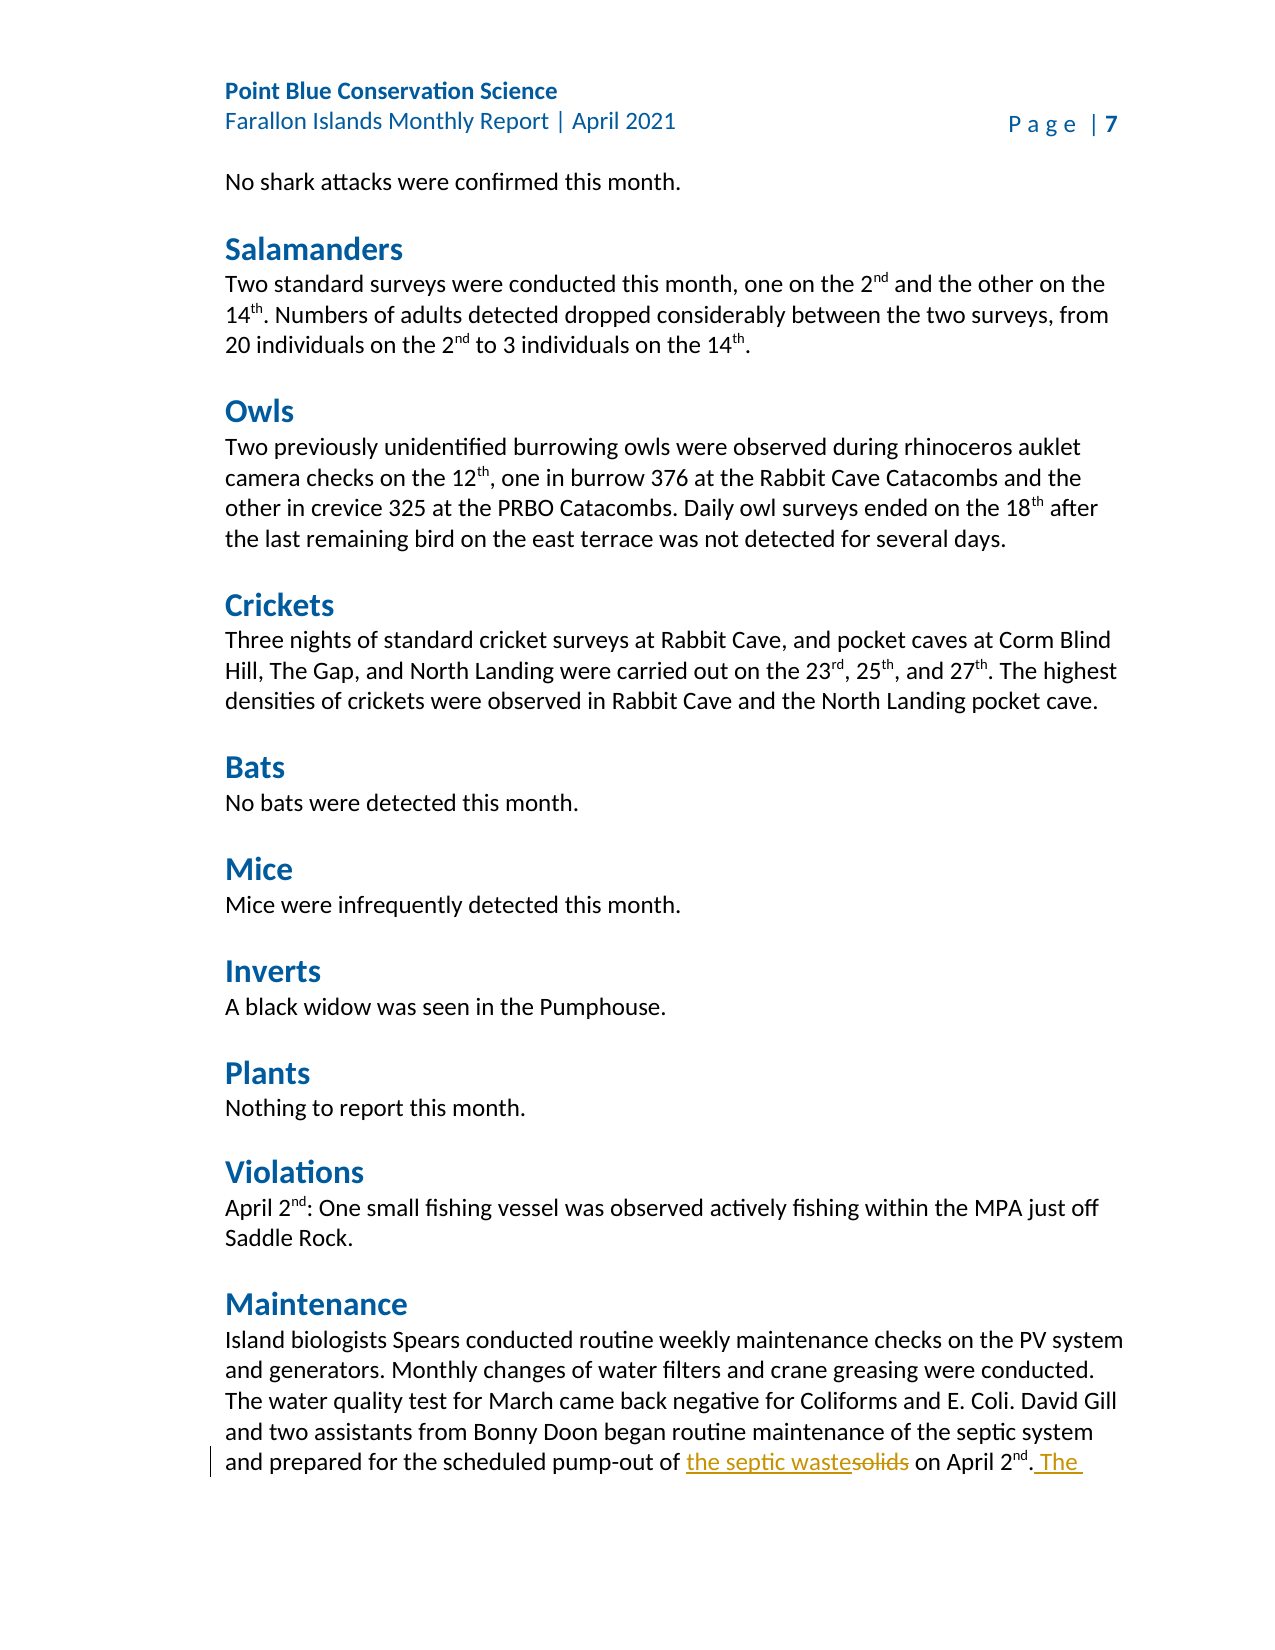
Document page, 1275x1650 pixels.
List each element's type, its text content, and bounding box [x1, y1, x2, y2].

text No shark attacks were confirmed this month. [225, 167, 1125, 197]
text Violations [225, 1151, 1125, 1192]
text A black widow was seen in the Pumphouse. [225, 991, 1125, 1021]
text Two standard surveys were conducted this month, one on the 2nd and the other on the 14th. Numbers of adults detected dropped considerably between the two surveys, from 20 individuals on the 2nd to 3 individuals on the 14th. [225, 268, 1125, 360]
text Inverts [225, 950, 1125, 991]
text Owls [225, 390, 1125, 431]
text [225, 1324, 1125, 1477]
text Plants [225, 1052, 1125, 1093]
text Crickets [225, 584, 1125, 624]
text Mice [225, 848, 1125, 889]
text Nothing to report this month. [225, 1093, 1125, 1123]
text Two previously unidentified burrowing owls were observed during rhinoceros auklet camera checks on the 12th, one in burrow 376 at the Rabbit Cave Catacombs and the other in crevice 325 at the PRBO Catacombs. Daily owl surveys ended on the 18th after the last remaining bird on the east terrace was not detected for several days. [225, 431, 1125, 553]
text Maintenance [225, 1283, 1125, 1324]
text Bats [225, 747, 1125, 787]
text Mice were infrequently detected this month. [225, 889, 1125, 919]
text No bats were detected this month. [225, 787, 1125, 818]
text Three nights of standard cricket surveys at Rabbit Cave, and pocket caves at Corm Blind Hill, The Gap, and North Landing were carried out on the 23rd, 25th, and 27th. The highest densities of crickets were observed in Rabbit Cave and the North Landing pocket cave. [225, 624, 1125, 716]
text April 2nd: One small fishing vessel was observed actively fishing within the MPA just off Saddle Rock. [225, 1192, 1125, 1253]
text Salamanders [225, 228, 1125, 268]
